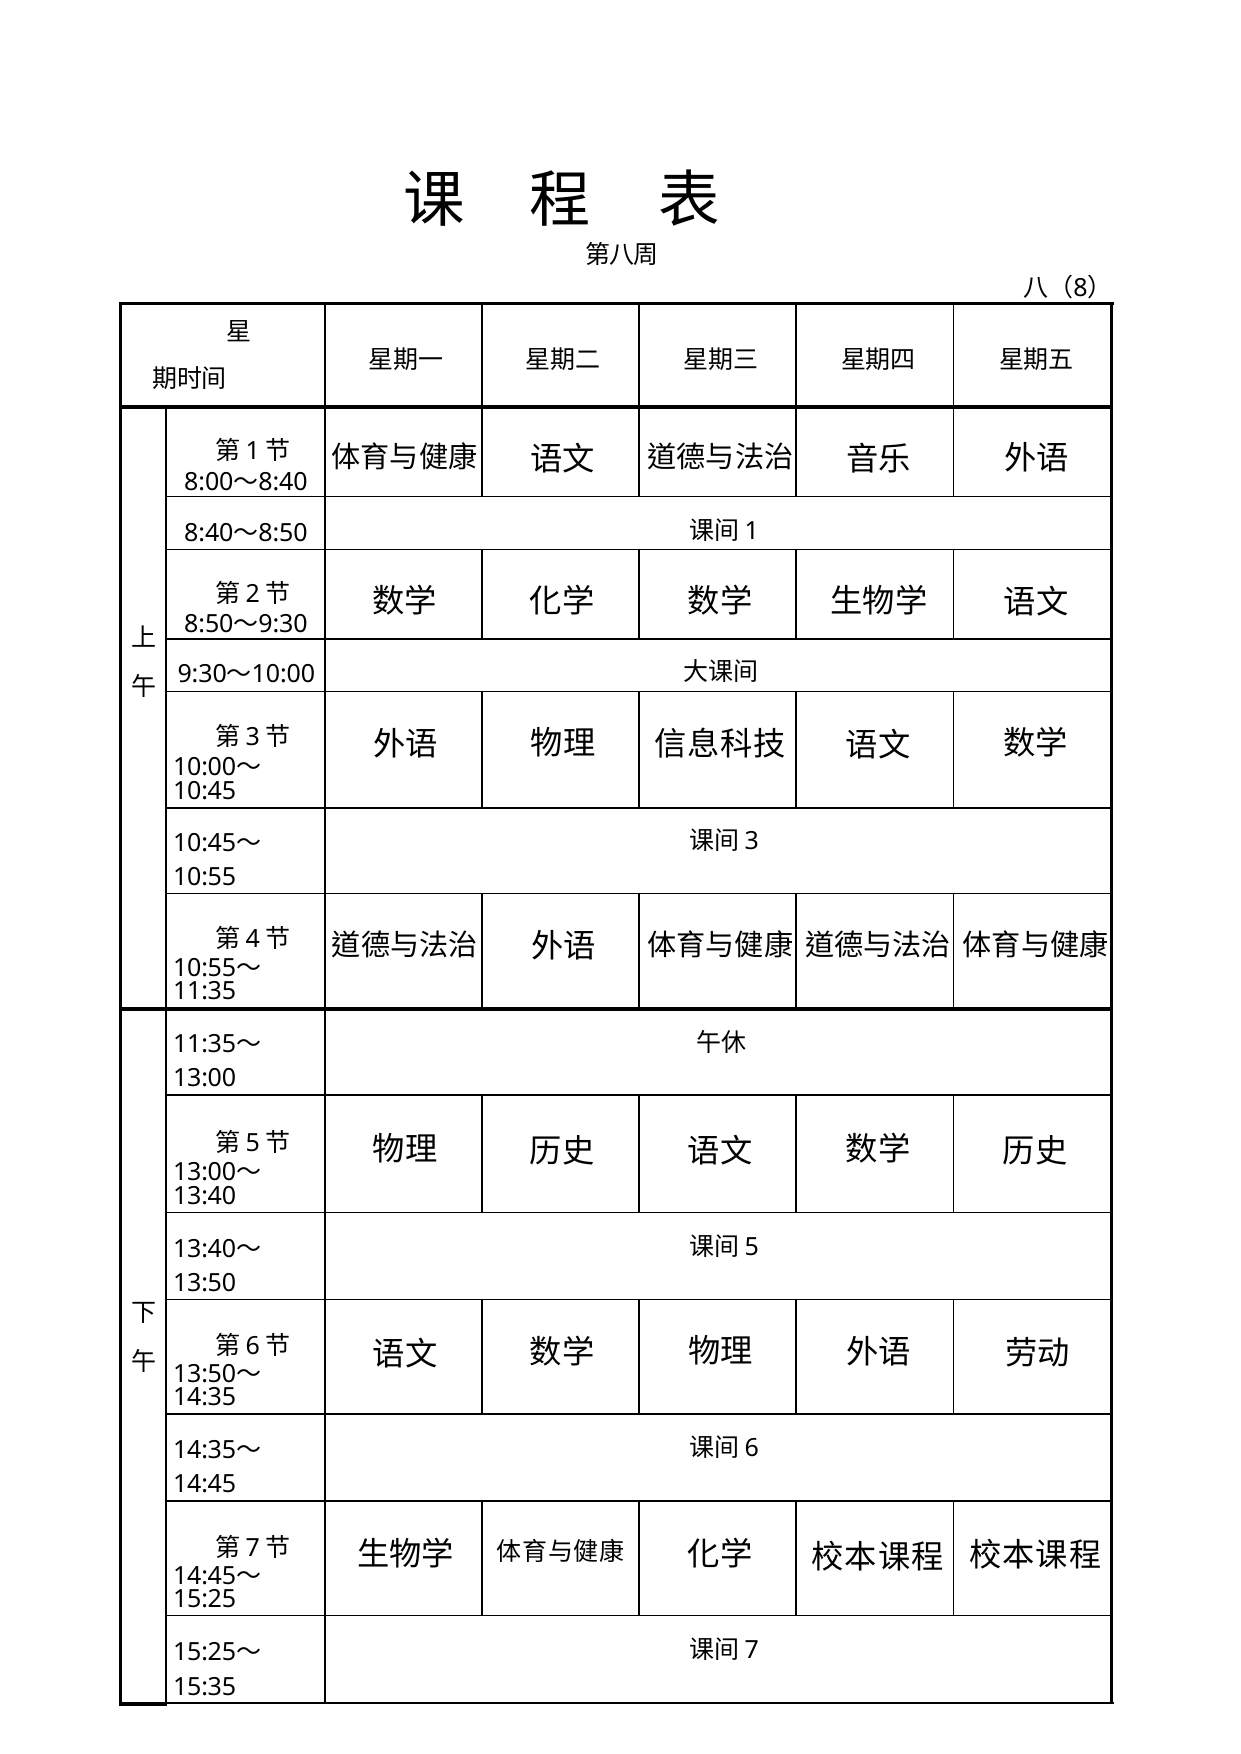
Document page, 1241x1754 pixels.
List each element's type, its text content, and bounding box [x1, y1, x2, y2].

table_cell 第1节 8:00～8:40 [167, 409, 324, 496]
table_cell 信息科技 [640, 692, 795, 807]
table_cell 道德与法治 [797, 894, 953, 1007]
table_cell 第2节 8:50～9:30 [167, 550, 324, 638]
table_cell 8:40～8:50 [167, 497, 324, 548]
table_cell 数学 [954, 692, 1110, 807]
table_cell 物理 [640, 1300, 795, 1413]
table_cell 语文 [797, 692, 953, 807]
table_cell 第4节 10:55～11:35 [167, 894, 324, 1007]
table_cell 11:35～13:00 [167, 1011, 324, 1094]
table_cell 化学 [483, 550, 638, 638]
table_cell 体育与健康 [640, 894, 795, 1007]
table_cell 上 午 [122, 409, 165, 1007]
table_cell 音乐 [797, 409, 953, 496]
table_cell 语文 [483, 409, 638, 496]
table_cell 物理 [326, 1096, 481, 1212]
table_cell 校本课程 [797, 1502, 953, 1614]
table_cell 体育与健康 [483, 1502, 638, 1614]
table_cell 劳动 [954, 1300, 1110, 1413]
table_cell 语文 [640, 1096, 795, 1212]
table_cell 语文 [954, 550, 1110, 638]
table_cell 外语 [483, 894, 638, 1007]
table_cell 历史 [483, 1096, 638, 1212]
table_header 星期五 [954, 305, 1110, 405]
table_cell 午休 [326, 1011, 1110, 1094]
text 课 程 表 [403, 159, 1116, 237]
table_cell 第7节 14:45～15:25 [167, 1502, 324, 1614]
table_cell 课间6 [326, 1415, 1110, 1500]
table_cell 15:25～15:35 [167, 1616, 324, 1702]
table_cell 14:35～14:45 [167, 1415, 324, 1500]
table_cell 课间5 [326, 1213, 1110, 1298]
table_cell 数学 [326, 550, 481, 638]
table_cell 生物学 [797, 550, 953, 638]
table_cell 课间7 [326, 1616, 1110, 1702]
table_header 星期四 [797, 305, 953, 405]
table_cell 下 午 [122, 1011, 165, 1702]
text 八（8） [120, 275, 1112, 302]
table_cell 道德与法治 [640, 409, 795, 496]
table_header 星期时间 [122, 305, 324, 405]
table_cell 外语 [326, 692, 481, 807]
table_cell 历史 [954, 1096, 1110, 1212]
table_cell 物理 [483, 692, 638, 807]
table_cell 课间3 [326, 809, 1110, 893]
table_cell 数学 [483, 1300, 638, 1413]
table_cell 13:40～13:50 [167, 1213, 324, 1298]
table_cell 10:45～10:55 [167, 809, 324, 893]
table_cell 9:30～10:00 [167, 640, 324, 691]
table_cell 数学 [640, 550, 795, 638]
table_cell 外语 [797, 1300, 953, 1413]
table_cell 生物学 [326, 1502, 481, 1614]
table_cell 第3节 10:00～10:45 [167, 692, 324, 807]
table_cell 课间1 [326, 497, 1110, 548]
table_cell 体育与健康 [326, 409, 481, 496]
text 第八周 [585, 237, 1116, 271]
table_cell 外语 [954, 409, 1110, 496]
table_cell 化学 [640, 1502, 795, 1614]
table_cell 校本课程 [954, 1502, 1110, 1614]
table_cell 大课间 [326, 640, 1110, 691]
table_cell 第5节 13:00～13:40 [167, 1096, 324, 1212]
table_cell 道德与法治 [326, 894, 481, 1007]
table_header 星期一 [326, 305, 481, 405]
table_cell 体育与健康 [954, 894, 1110, 1007]
table_cell 语文 [326, 1300, 481, 1413]
table_header 星期二 [483, 305, 638, 405]
table_cell 数学 [797, 1096, 953, 1212]
table_header 星期三 [640, 305, 795, 405]
table_cell 第6节 13:50～14:35 [167, 1300, 324, 1413]
